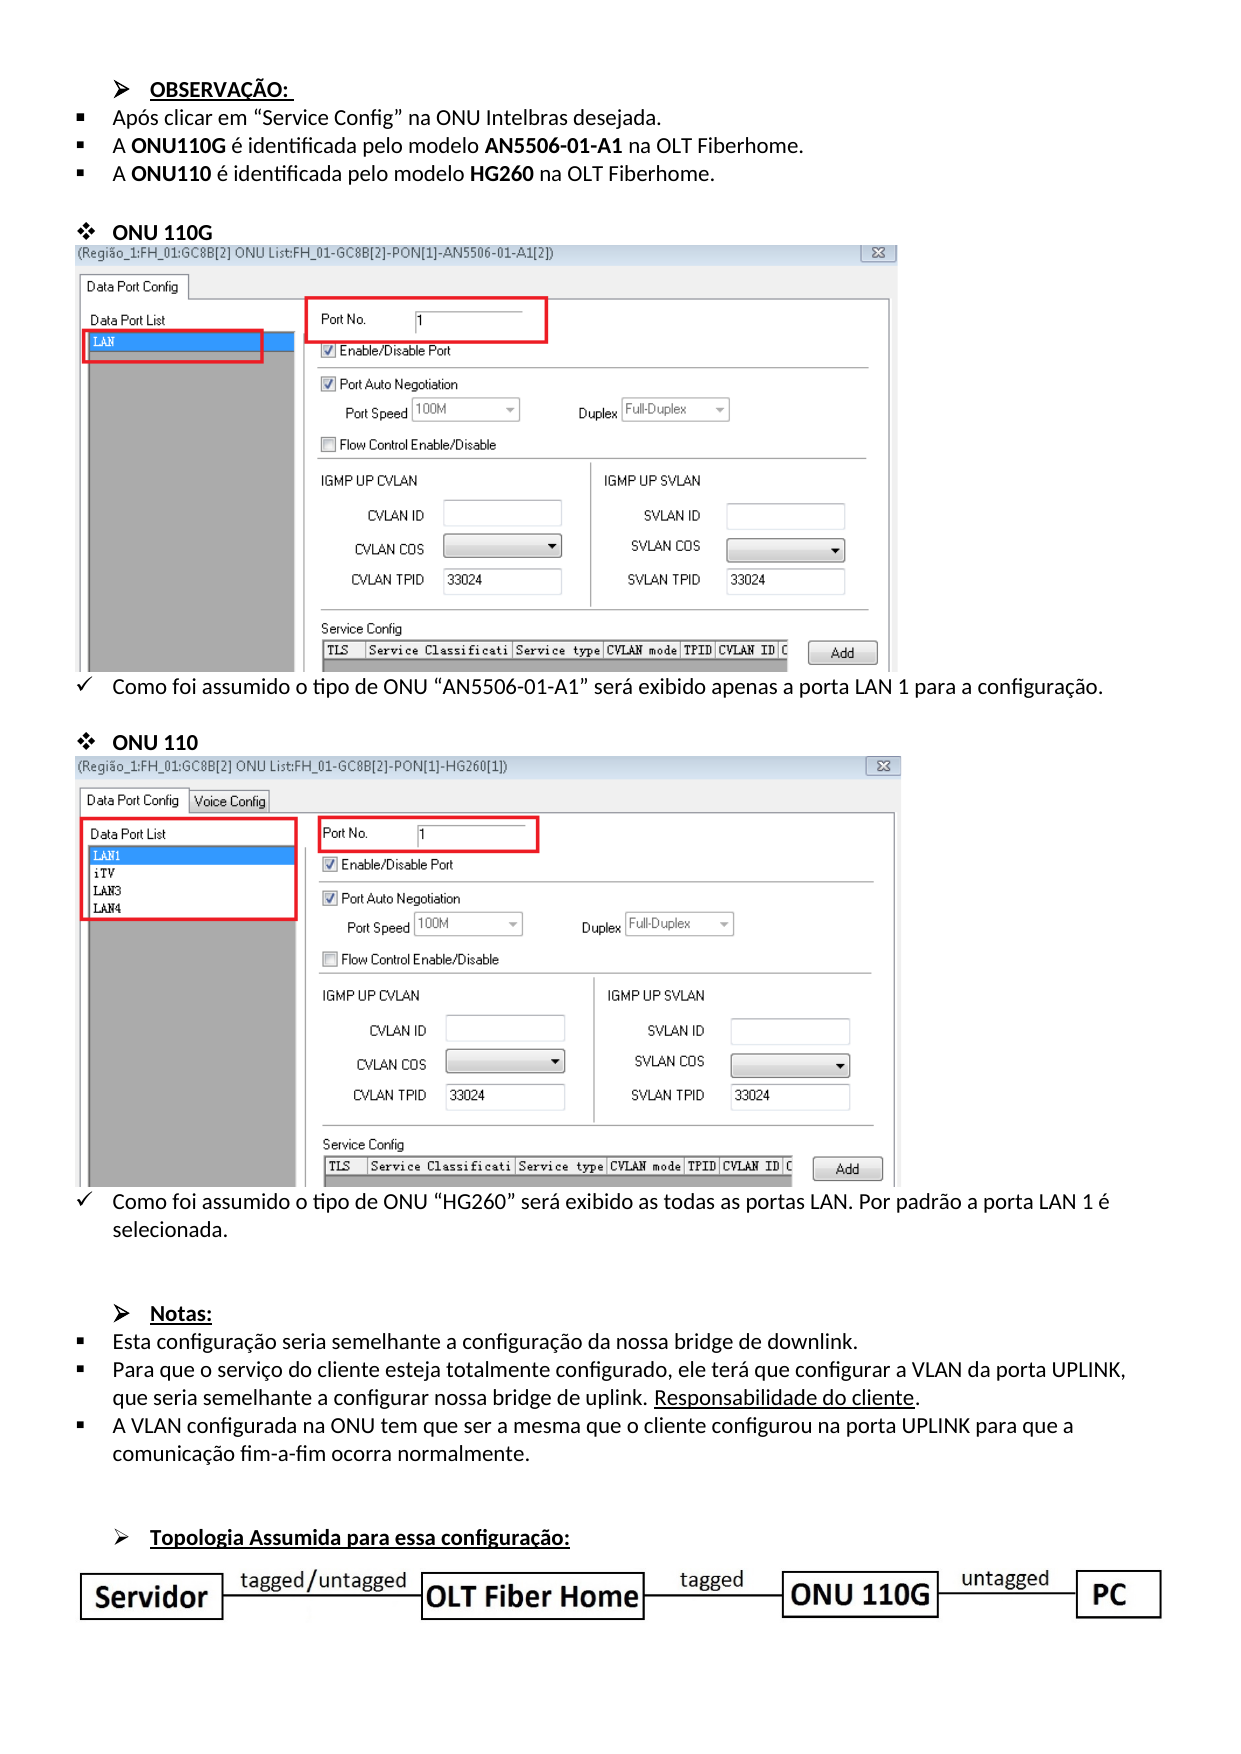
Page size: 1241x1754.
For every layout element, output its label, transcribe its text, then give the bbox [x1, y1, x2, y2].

list A ONU110 é identificada pelo modelo HG260 na OLT Fiberhome. [75, 159, 1165, 187]
picture [75, 1568, 1166, 1625]
list Após clicar em “Service Config” na ONU Intelbras desejada. [75, 103, 1165, 131]
list Como foi assumido o tipo de ONU “AN5506-01-A1” será exibido apenas a porta LAN 1 para a configuração. [75, 672, 1165, 700]
list Topologia Assumida para essa configuração: [112, 1523, 1165, 1551]
list A VLAN configurada na ONU tem que ser a mesma que o cliente configurou na porta UPLINK para que a comunicação fim-a-fim ocorra normalmente. [75, 1411, 1165, 1467]
list Notas: [112, 1299, 1165, 1327]
list Como foi assumido o tipo de ONU “HG260” será exibido as todas as portas LAN. Por padrão a porta LAN 1 é selecionada. [75, 1187, 1165, 1243]
list Para que o serviço do cliente esteja totalmente configurado, ele terá que configurar a VLAN da porta UPLINK, que seria semelhante a configurar nossa bridge de uplink. Responsabilidade do cliente. [75, 1355, 1165, 1411]
list A ONU110G é identificada pelo modelo AN5506-01-A1 na OLT Fiberhome. [75, 131, 1165, 159]
list ONU 110G [75, 218, 1165, 246]
list Esta configuração seria semelhante a configuração da nossa bridge de downlink. [75, 1327, 1165, 1355]
list ONU 110 [75, 728, 1165, 756]
list OBSERVAÇÃO: [112, 75, 1165, 103]
